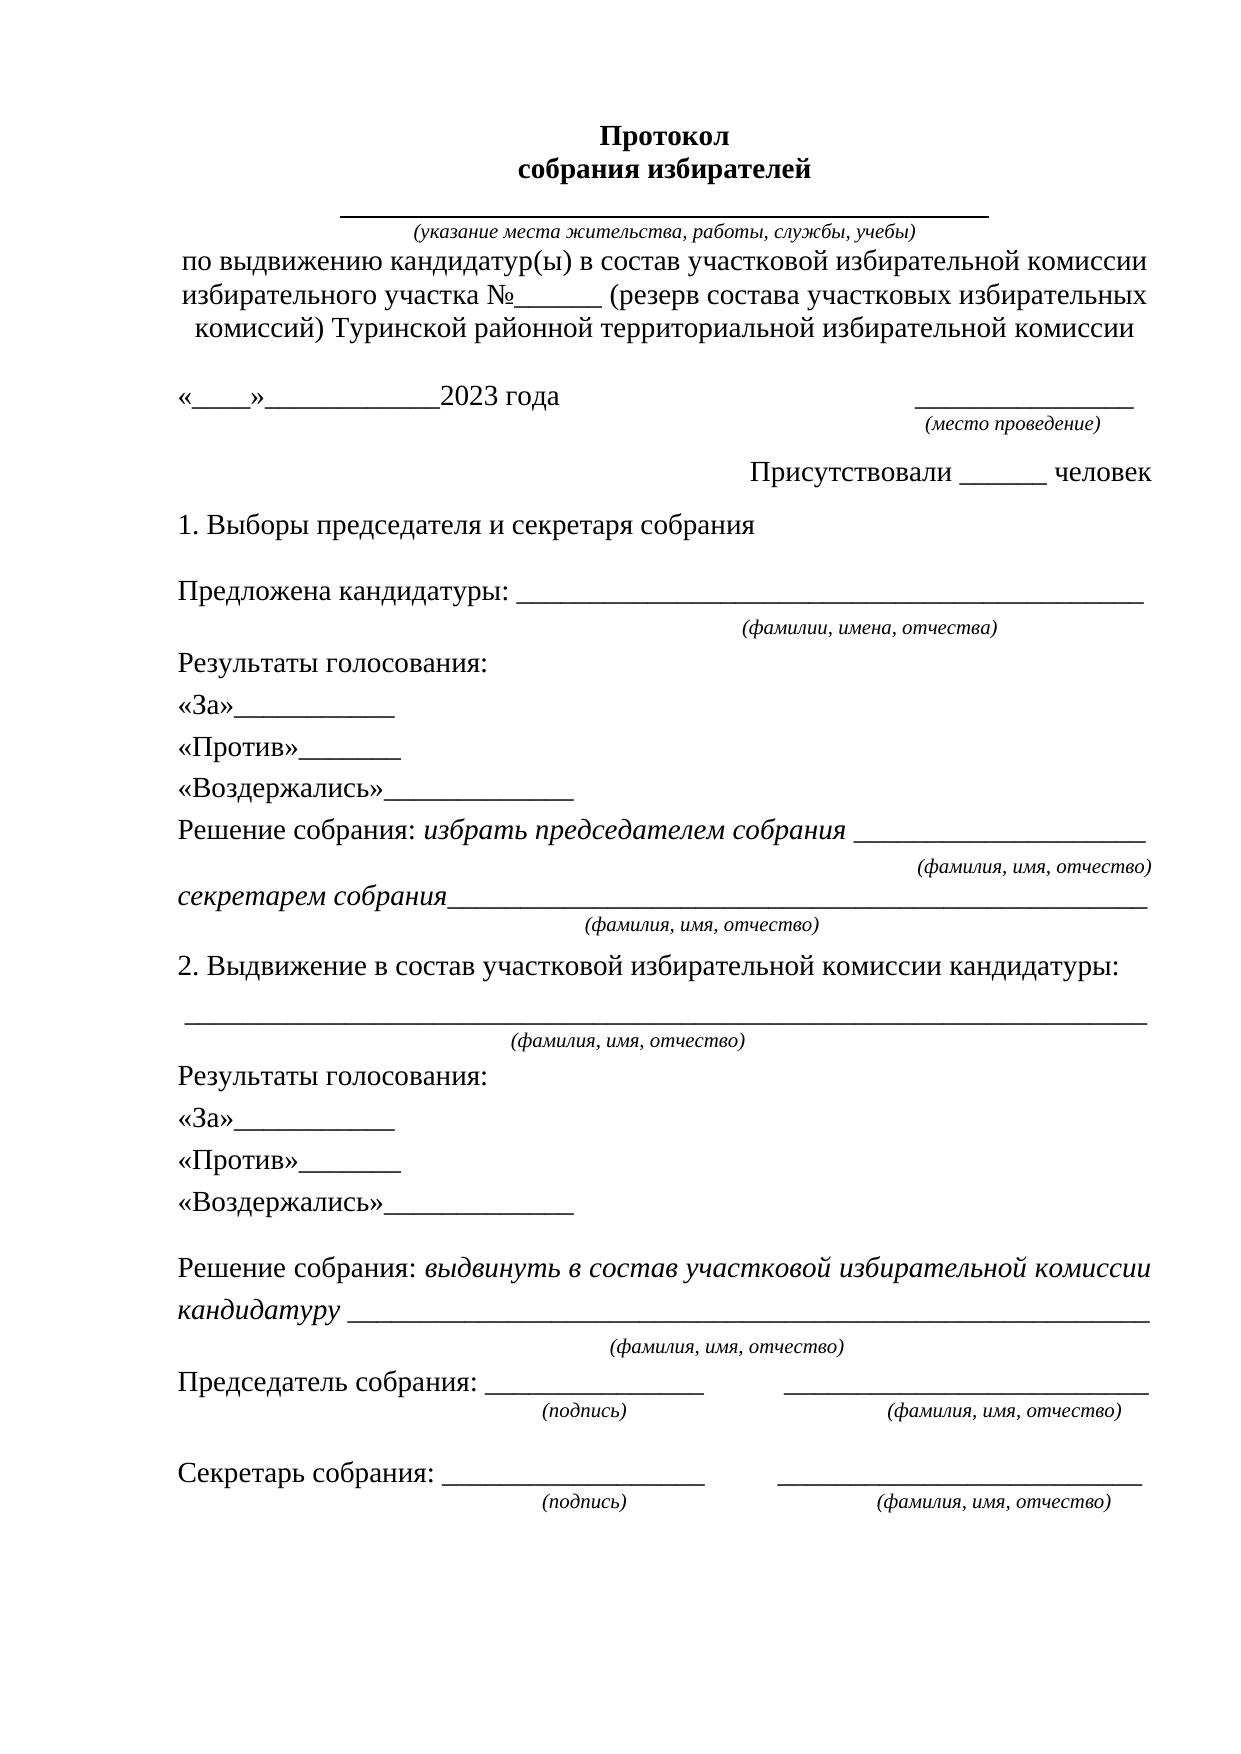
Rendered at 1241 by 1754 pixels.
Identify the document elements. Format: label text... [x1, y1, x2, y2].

text Председатель собрания: _______________ _________________________ [177, 1364, 1152, 1398]
text (фамилия, имя, отчество) [177, 1028, 1152, 1052]
text «Против»_______ [177, 1142, 1152, 1175]
text Решение собрания: выдвинуть в состав участковой избирательной комиссии кандидатуру _______________________________________________________ [177, 1251, 1152, 1326]
text «За»___________ [177, 1100, 1152, 1133]
text «____»____________2023 года _______________ [177, 378, 1152, 411]
text по выдвижению кандидатур(ы) в состав участковой избирательной комиссии избирательного участка №______ (резерв состава участковых избирательных комиссий) Туринской районной территориальной избирательной комиссии [177, 243, 1152, 344]
text собрания избирателей [177, 152, 1152, 185]
text Предложена кандидатуры: ___________________________________________ [177, 573, 1152, 607]
text «Воздержались»_____________ [177, 771, 1152, 804]
text Результаты голосования: [177, 645, 1152, 678]
text 1. Выборы председателя и секретаря собрания [177, 507, 1152, 541]
text (фамилии, имена, отчества) [177, 615, 1152, 639]
text «Воздержались»_____________ [177, 1184, 1152, 1217]
text «Против»_______ [177, 729, 1152, 762]
text секретарем собрания________________________________________________ [177, 878, 1152, 912]
text (указание места жительства, работы, службы, учебы) [340, 218, 989, 243]
text (фамилия, имя, отчество) [177, 1334, 1152, 1358]
text (подпись) (фамилия, имя, отчество) [177, 1489, 1152, 1513]
text Протокол [177, 118, 1152, 152]
text (фамилия, имя, отчество) [177, 854, 1152, 878]
text 2. Выдвижение в состав участковой избирательной комиссии кандидатуры: [177, 948, 1152, 982]
text «За»___________ [177, 687, 1152, 720]
text (фамилия, имя, отчество) [177, 912, 1152, 936]
text Результаты голосования: [177, 1058, 1152, 1092]
text Решение собрания: избрать председателем собрания ____________________ [177, 812, 1152, 846]
text Присутствовали ______ человек [177, 454, 1152, 488]
text Секретарь собрания: __________________ _________________________ [177, 1455, 1152, 1489]
text (место проведение) [177, 411, 1152, 435]
text __________________________________________________________________ [177, 994, 1152, 1028]
text (подпись) (фамилия, имя, отчество) [177, 1398, 1152, 1422]
